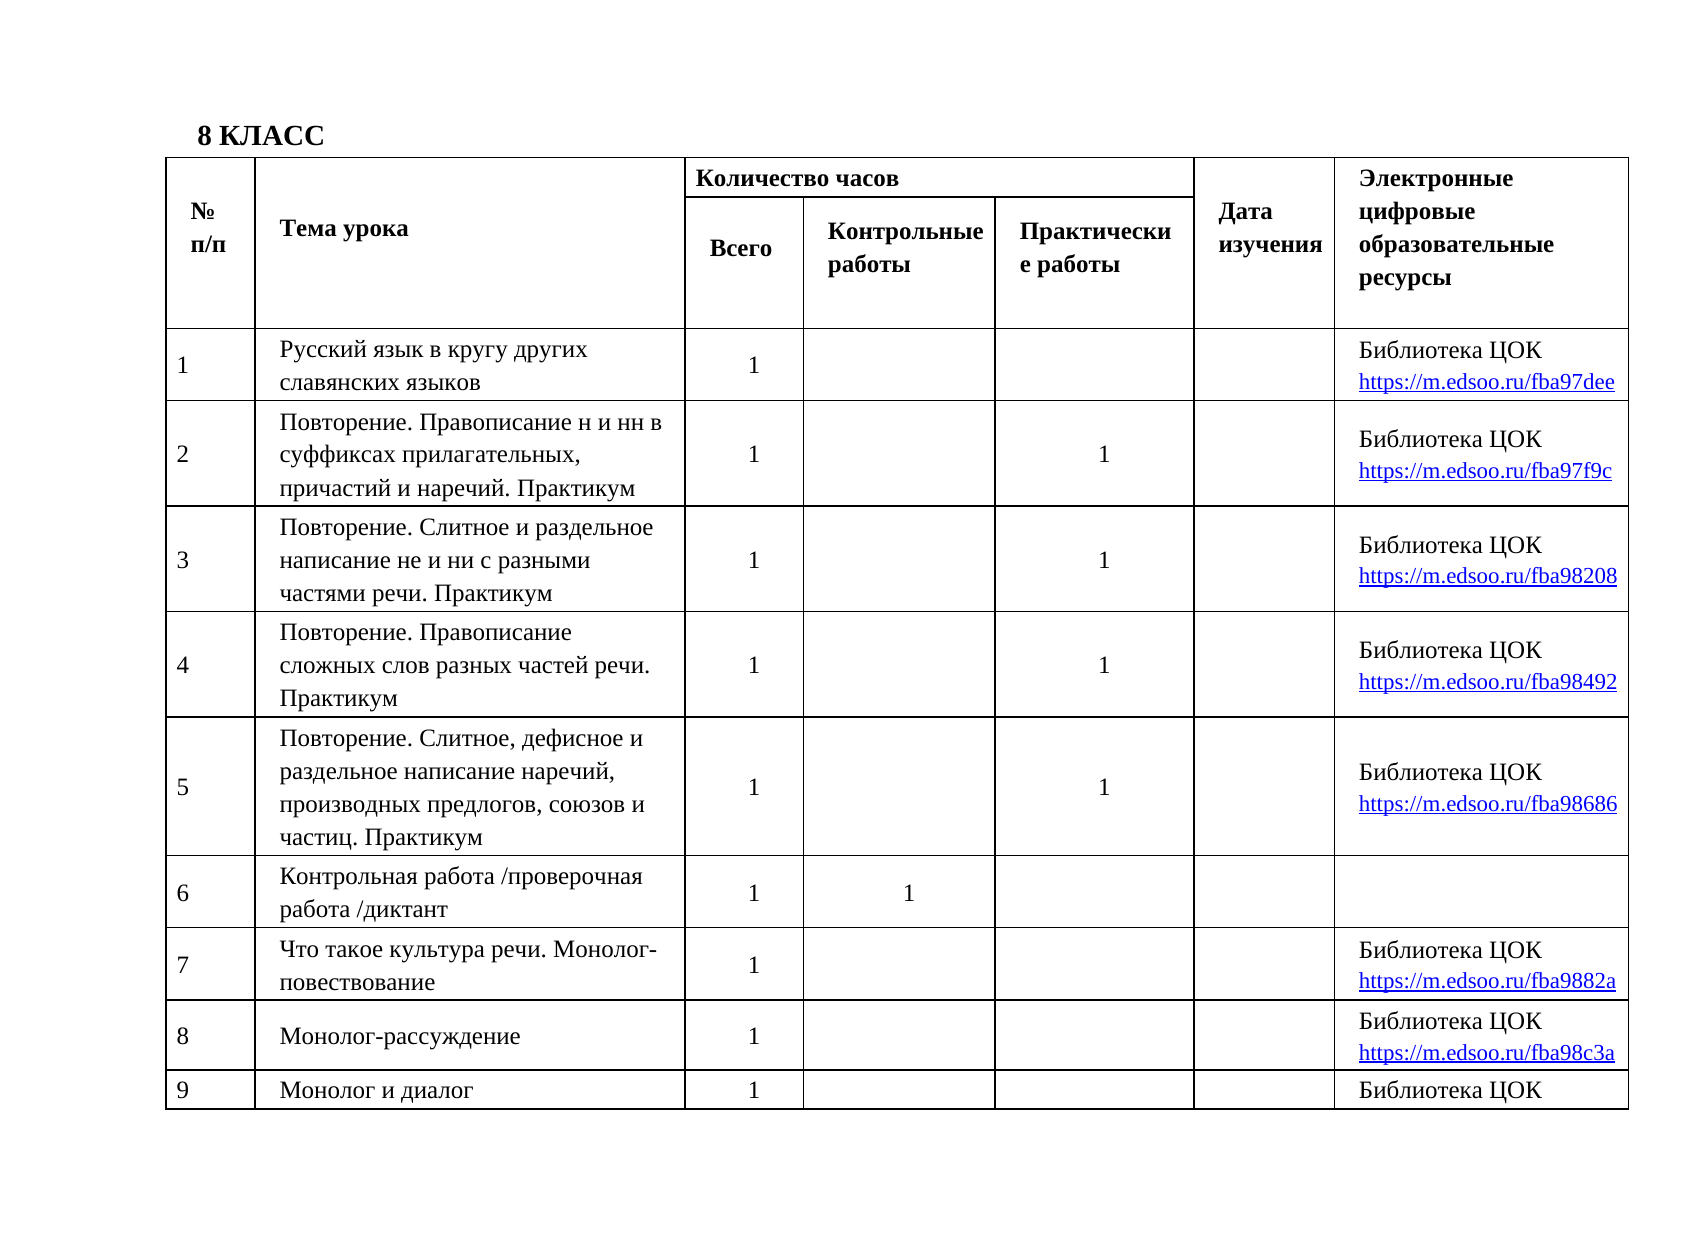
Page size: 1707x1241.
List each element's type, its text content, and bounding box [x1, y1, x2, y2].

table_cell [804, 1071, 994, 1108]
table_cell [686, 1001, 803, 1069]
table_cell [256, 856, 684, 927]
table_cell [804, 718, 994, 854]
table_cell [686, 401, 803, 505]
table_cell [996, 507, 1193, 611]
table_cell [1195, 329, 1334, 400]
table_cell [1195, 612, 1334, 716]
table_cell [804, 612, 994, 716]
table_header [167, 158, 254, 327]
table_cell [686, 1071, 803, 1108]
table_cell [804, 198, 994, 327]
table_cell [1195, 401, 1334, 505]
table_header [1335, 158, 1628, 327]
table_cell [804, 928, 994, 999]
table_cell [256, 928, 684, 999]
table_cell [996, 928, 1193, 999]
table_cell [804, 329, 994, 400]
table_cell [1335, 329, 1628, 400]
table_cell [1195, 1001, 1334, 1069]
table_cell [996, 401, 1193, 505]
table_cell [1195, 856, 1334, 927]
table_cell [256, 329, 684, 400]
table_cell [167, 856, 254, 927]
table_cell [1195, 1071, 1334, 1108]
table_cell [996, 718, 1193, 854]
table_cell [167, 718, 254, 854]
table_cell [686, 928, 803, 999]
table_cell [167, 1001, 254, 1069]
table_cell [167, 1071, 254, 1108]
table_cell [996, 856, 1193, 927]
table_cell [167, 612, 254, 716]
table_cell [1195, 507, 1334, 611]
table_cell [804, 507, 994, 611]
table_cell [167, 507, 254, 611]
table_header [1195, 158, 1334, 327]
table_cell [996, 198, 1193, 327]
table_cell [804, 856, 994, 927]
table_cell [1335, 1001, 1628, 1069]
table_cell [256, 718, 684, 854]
text 8 КЛАСС [190, 118, 1618, 152]
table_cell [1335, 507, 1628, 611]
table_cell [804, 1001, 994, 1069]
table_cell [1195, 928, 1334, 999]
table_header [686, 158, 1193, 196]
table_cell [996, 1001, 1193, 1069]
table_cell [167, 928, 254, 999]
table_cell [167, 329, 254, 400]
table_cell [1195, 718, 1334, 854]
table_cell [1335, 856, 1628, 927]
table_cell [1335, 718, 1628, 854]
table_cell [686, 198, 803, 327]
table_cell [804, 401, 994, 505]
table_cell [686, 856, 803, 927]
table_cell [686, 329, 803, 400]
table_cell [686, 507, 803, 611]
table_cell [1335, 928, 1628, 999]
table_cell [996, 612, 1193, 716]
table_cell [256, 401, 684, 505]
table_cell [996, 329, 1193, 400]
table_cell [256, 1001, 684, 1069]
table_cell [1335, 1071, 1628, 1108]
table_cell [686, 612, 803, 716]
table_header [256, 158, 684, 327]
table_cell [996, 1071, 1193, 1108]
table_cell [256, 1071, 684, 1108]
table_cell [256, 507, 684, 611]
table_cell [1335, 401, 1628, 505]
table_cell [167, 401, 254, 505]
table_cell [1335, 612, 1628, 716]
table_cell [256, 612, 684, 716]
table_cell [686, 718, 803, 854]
